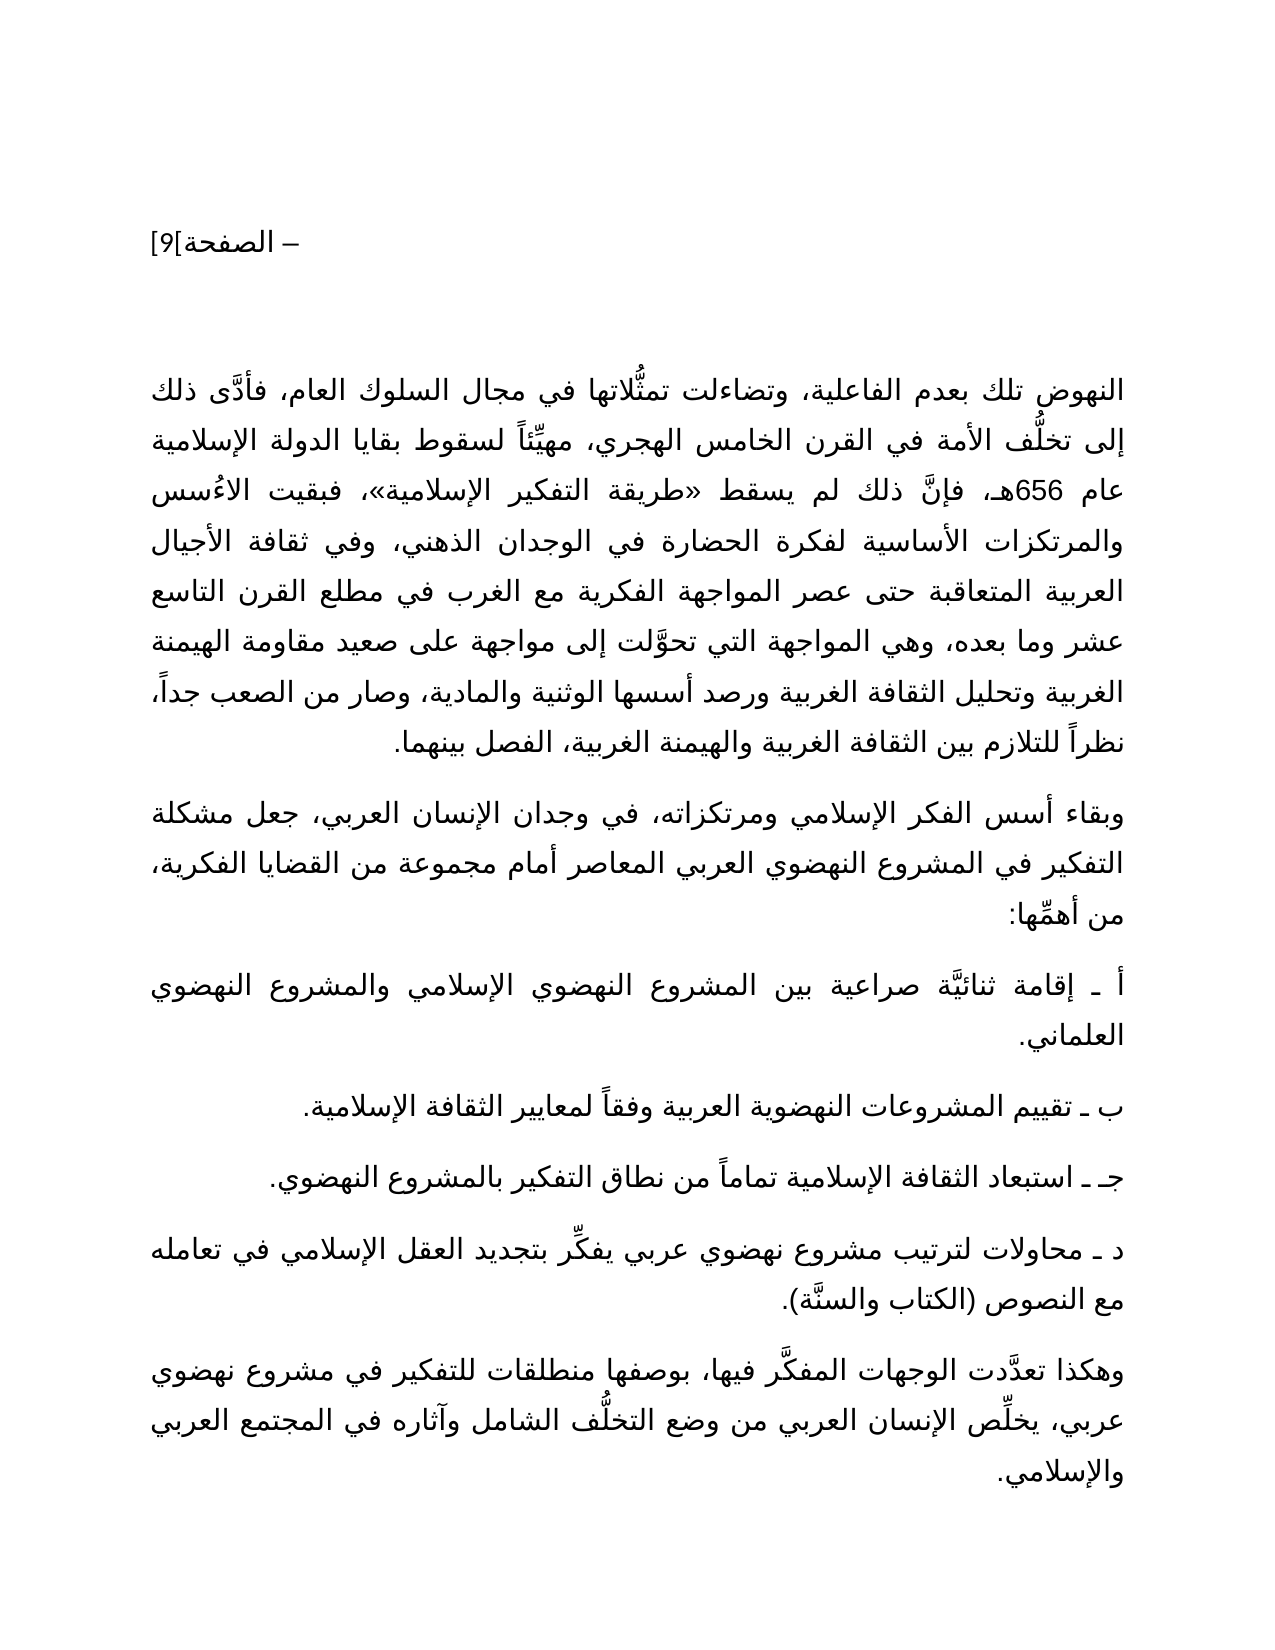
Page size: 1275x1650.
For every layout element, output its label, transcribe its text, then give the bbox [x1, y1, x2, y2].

text وهكذا تعدَّدت الوجهات المفكَّر فيها، بوصفها منطلقات للتفكير في مشروع نهضوي عربي، يخلِّص الإنسان العربي من وضع التخلُّف الشامل وآثاره في المجتمع العربي والإسلامي. [150, 1353, 1125, 1487]
text [9[الصفحة – [150, 224, 1125, 260]
text النهوض تلك بعدم الفاعلية، وتضاءلت تمثُّلاتها في مجال السلوك العام، فأدَّى ذلك إلى تخلُّف الأمة في القرن الخامس الهجري، مهيِّئاً لسقوط بقايا الدولة الإسلامية عام 656هـ، فإنَّ ذلك لم يسقط «طريقة التفكير الإسلامية»، فبقيت الاءُسس والمرتكزات الأساسية لفكرة الحضارة في الوجدان الذهني، وفي ثقافة الأجيال العربية المتعاقبة حتى عصر المواجهة الفكرية مع الغرب في مطلع القرن التاسع عشر وما بعده، وهي المواجهة التي تحوَّلت إلى مواجهة على صعيد مقاومة الهيمنة الغربية وتحليل الثقافة الغربية ورصد أسسها الوثنية والمادية، وصار من الصعب جداً، نظراً للتلازم بين الثقافة الغربية والهيمنة الغربية، الفصل بينهما. [150, 373, 1125, 758]
text أ ـ إقامة ثنائيَّة صراعية بين المشروع النهضوي الإسلامي والمشروع النهضوي العلماني. [150, 968, 1125, 1052]
text جـ ـ استبعاد الثقافة الإسلامية تماماً من نطاق التفكير بالمشروع النهضوي. [150, 1161, 1125, 1194]
text وبقاء أسس الفكر الإسلامي ومرتكزاته، في وجدان الإنسان العربي، جعل مشكلة التفكير في المشروع النهضوي العربي المعاصر أمام مجموعة من القضايا الفكرية، من أهمِّها: [150, 796, 1125, 930]
text د ـ محاولات لترتيب مشروع نهضوي عربي يفكِّر بتجديد العقل الإسلامي في تعامله مع النصوص (الكتاب والسنَّة). [150, 1232, 1125, 1316]
text ب ـ تقييم المشروعات النهضوية العربية وفقاً لمعايير الثقافة الإسلامية. [150, 1089, 1125, 1123]
